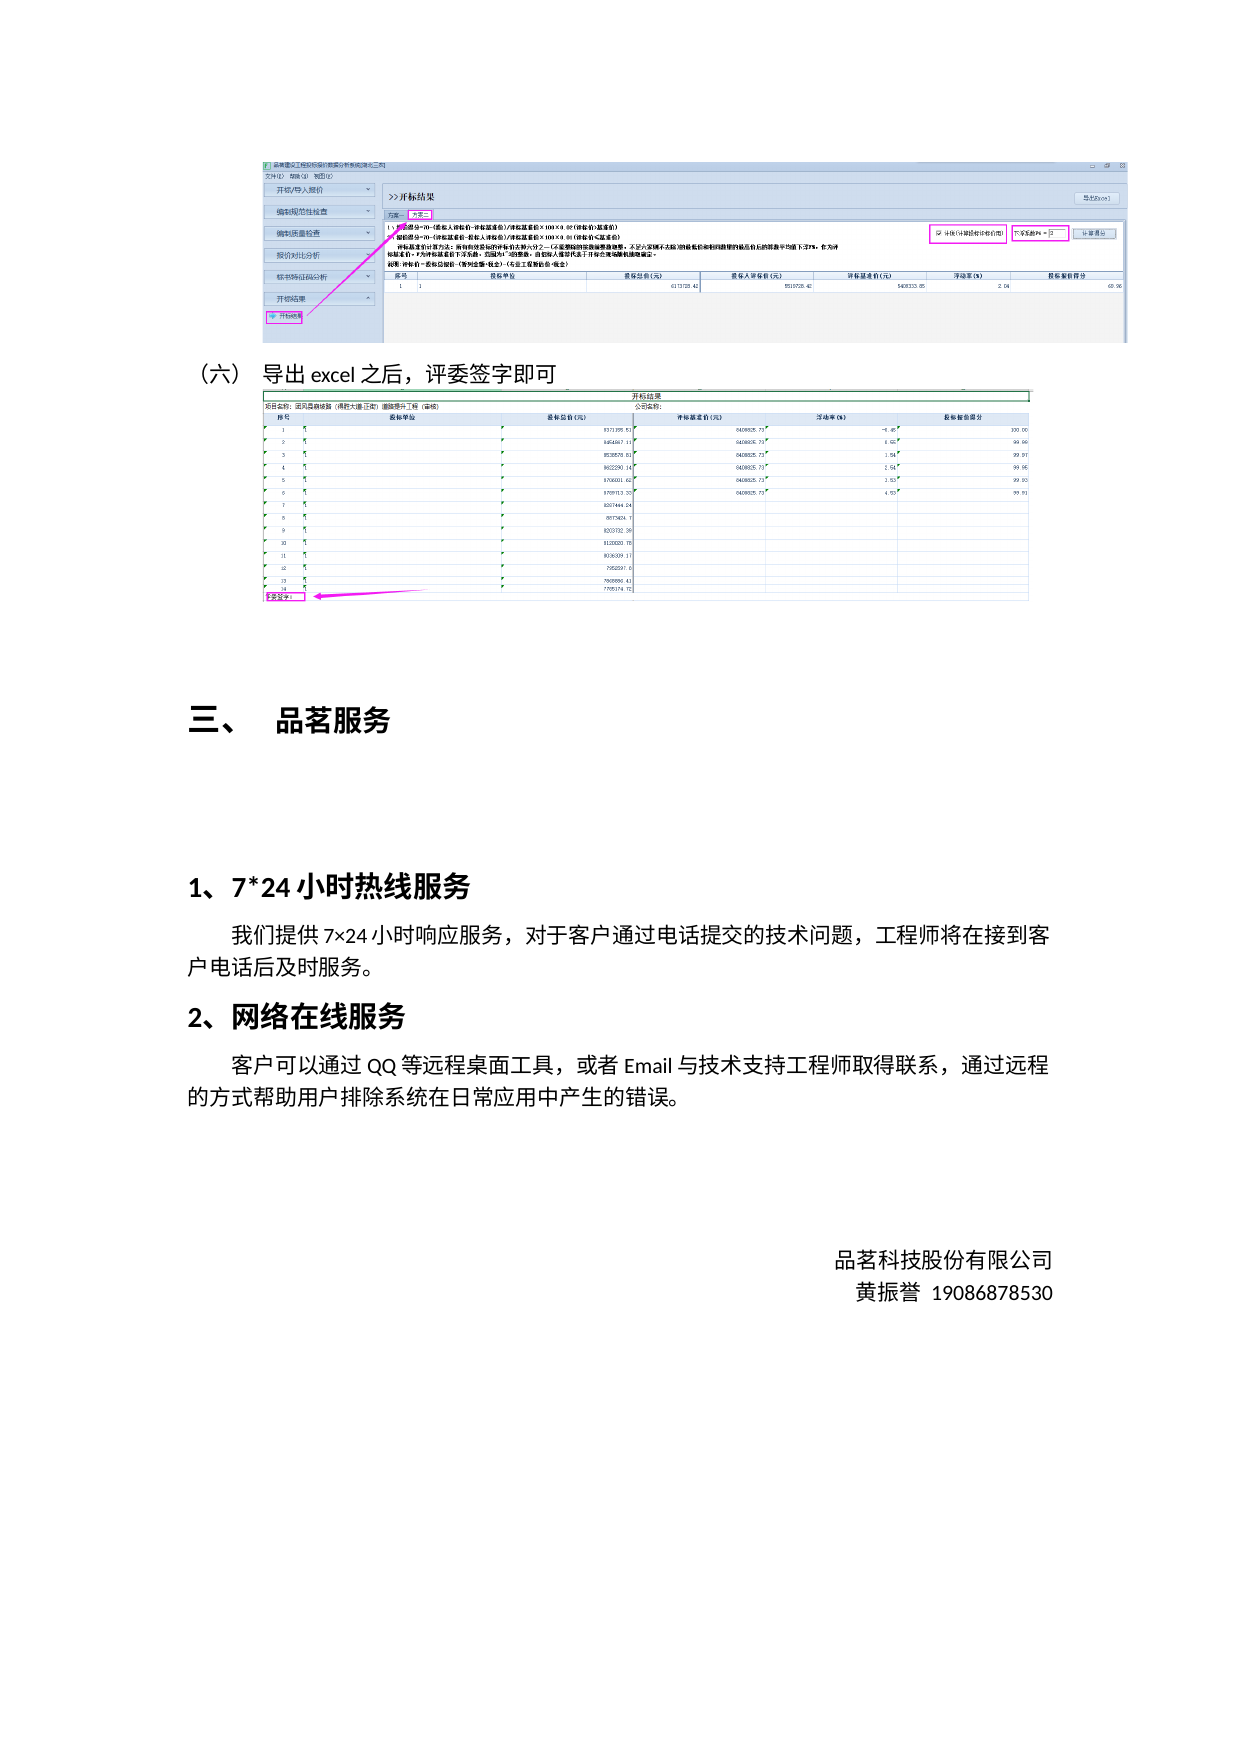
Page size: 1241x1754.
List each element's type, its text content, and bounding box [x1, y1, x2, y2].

subtitle 品茗服务 [187, 685, 1053, 750]
text 客户可以通过QQ等远程桌面工具，或者Email与技术支持工程师取得联系，通过远程的方式帮助用户排除系统在日常应用中产生的错误。 [187, 1047, 1053, 1112]
list 导出excel之后，评委签字即可 [187, 357, 1053, 389]
text 黄振誉 19086878530 [187, 1275, 1053, 1307]
text 我们提供7×24小时响应服务，对于客户通过电话提交的技术问题，工程师将在接到客户电话后及时服务。 [187, 917, 1053, 982]
text 2、网络在线服务 [187, 982, 1053, 1047]
text 品茗科技股份有限公司 [187, 1242, 1053, 1275]
picture [262, 389, 1034, 602]
text 1、7*24小时热线服务 [187, 852, 1053, 917]
picture [262, 162, 1128, 343]
